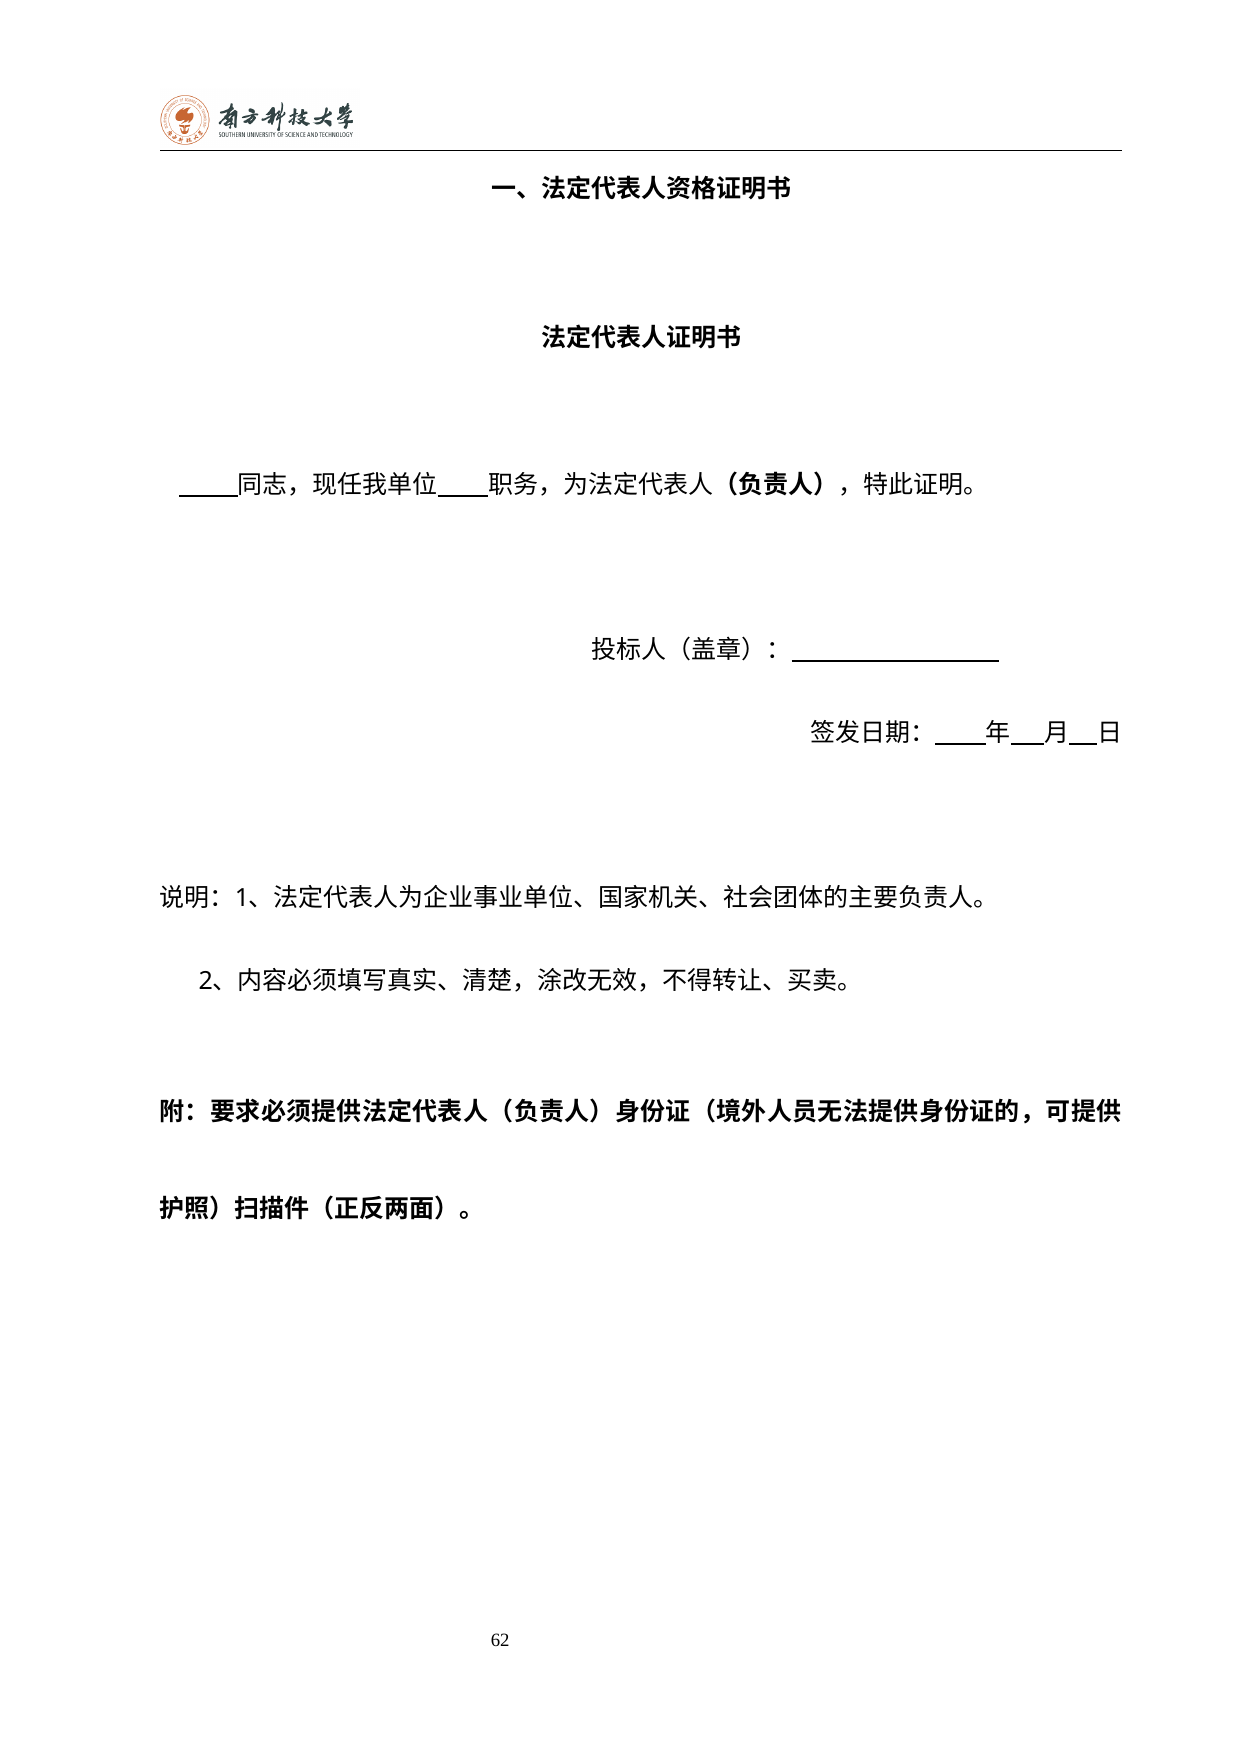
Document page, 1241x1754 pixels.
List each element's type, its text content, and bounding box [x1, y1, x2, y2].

text 同志，现任我单位 职务，为法定代表人（负责人），特此证明。 [159, 450, 1122, 515]
text 签发日期： 年 月 日 [159, 698, 1122, 763]
picture [159, 88, 361, 148]
text 附：要求必须提供法定代表人（负责人）身份证（境外人员无法提供身份证的，可提供护照）扫描件（正反两面）。 [159, 1077, 1122, 1239]
text 一、法定代表人资格证明书 [159, 154, 1122, 219]
text 法定代表人证明书 [159, 303, 1122, 368]
text 投标人（盖章）： [159, 615, 1022, 680]
text 说明：1、法定代表人为企业事业单位、国家机关、社会团体的主要负责人。 [159, 863, 1122, 928]
text 2、内容必须填写真实、清楚，涂改无效，不得转让、买卖。 [159, 946, 1122, 1011]
